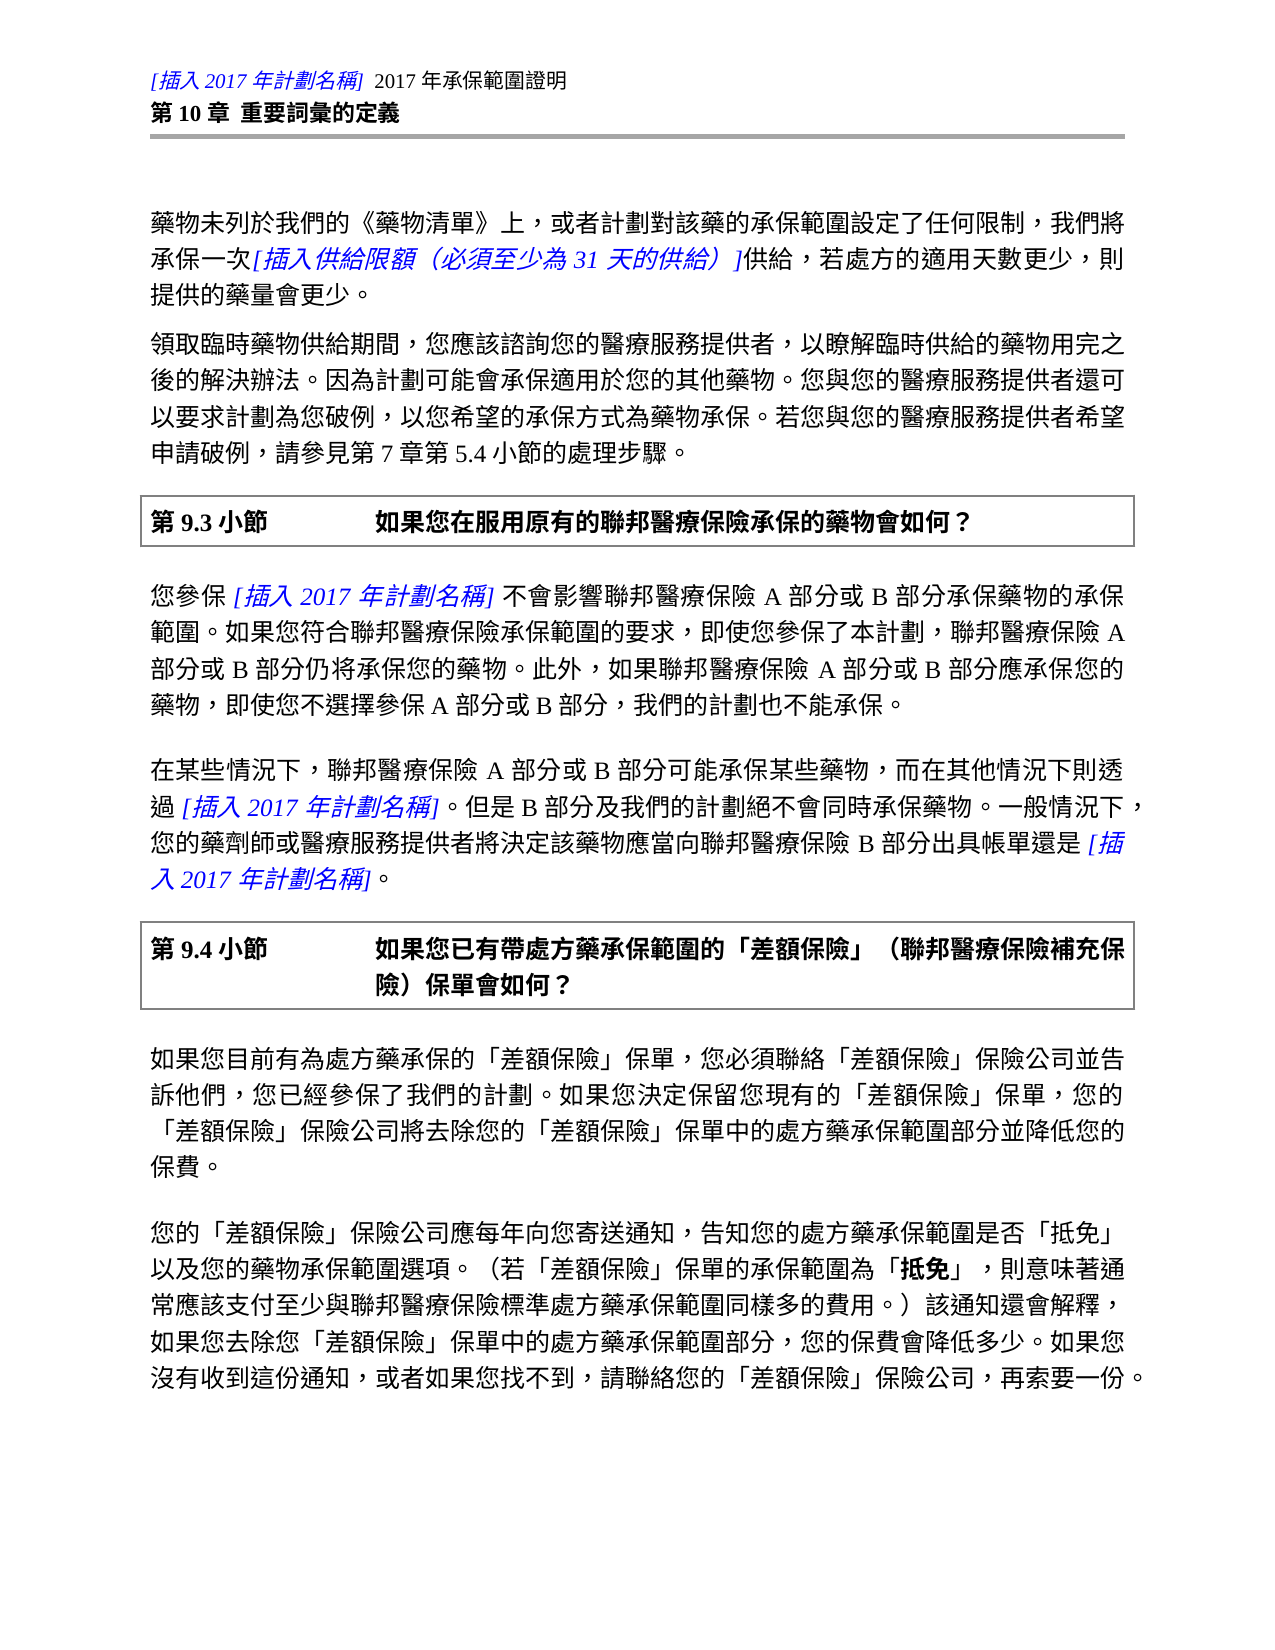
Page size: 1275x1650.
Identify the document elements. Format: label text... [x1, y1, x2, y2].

list 領取臨時藥物供給期間，您應該諮詢您的醫療服務提供者，以瞭解臨時供給的藥物用完之後的解決辦法。因為計劃可能會承保適用於您的其他藥物。您與您的醫療服務提供者還可以要求計劃為您破例，以您希望的承保方式為藥物承保。若您與您的醫療服務提供者希望申請破例，請參見第 7 章第 5.4 小節的處理步驟。 [150, 876, 1125, 1021]
text 您參保 [插入 2017 年計劃名稱] 不會影響聯邦醫療保險 A 部分或 B 部分承保藥物的承保範圍。如果您符合聯邦醫療保險承保範圍的要求，即使您參保了本計劃，聯邦醫療保險 A 部分或 B 部分仍将承保您的藥物。此外，如果聯邦醫療保險 A 部分或 B 部分應承保您的藥物，即使您不選擇參保 A 部分或 B 部分，我們的計劃也不能承保。 [150, 1128, 1125, 1273]
list 若您需要的藥物不在我們的《藥物清單》上或者受到了某種限制，則計劃將承保您成為會員後前 [插入時限（必須至少為 90 天）]臨時供給的藥物。總供給量不得超過[插入供給限額（必須至少為 91 天，可能最多不超過 98 天的供給，取決於配藥增量）]，若處方的適用天數更少，則提供的藥量會更少。（請注意，為杜絕浪費，長期護理藥房每次提供的藥量可能會更少。）若您加入計劃的時間超過 [插入時限（必須至少為 90 天）]，且需要的藥物未列於我們的《藥物清單》上，或者計劃對該藥的承保範圍設定了任何限制，我們將承保一次[插入供給限額（必須至少為 31 天的供給）]供給，若處方的適用天數更少，則提供的藥量會更少。 [150, 574, 1125, 864]
text 請查閱《藥房名錄》查看您的長期護理設施的藥房是否在我們的網絡內。若不在網絡內，或者您需要更多資訊，請聯絡會員服務部（電話號碼列印於本手冊封底）。 [150, 423, 1125, 496]
subtitle 第 9.3 小節 如果您在服用原有的聯邦醫療保險承保的藥物會如何？ [142, 1048, 1133, 1097]
text 長期護理設施 (LTC)（比如養老院）通常自帶藥房，或者設有為全體入住患者提供藥物的藥房。入住長期護理設施後，只要該藥房處於我們的網絡內，您即可以透過該設施的藥房獲取您的處方藥。 [150, 285, 1125, 394]
text 在某些情況下，聯邦醫療保險 A 部分或 B 部分可能承保某些藥物，而在其他情況下則透過 [插入 2017 年計劃名稱]。但是 B 部分及我們的計劃絕不會同時承保藥物。一般情況下，您的藥劑師或醫療服務提供者將決定該藥物應當向聯邦醫療保險 B 部分出具帳單還是 [插入 2017 年計劃名稱]。 [150, 1302, 1125, 1447]
subtitle 第 9.2 小節 入住長期護理 (LTC) 設施會如何？ [142, 205, 1133, 254]
subtitle 入住長期護理施 (LTC) 設施並成為計劃的新會員後會如何？ [150, 525, 1125, 561]
